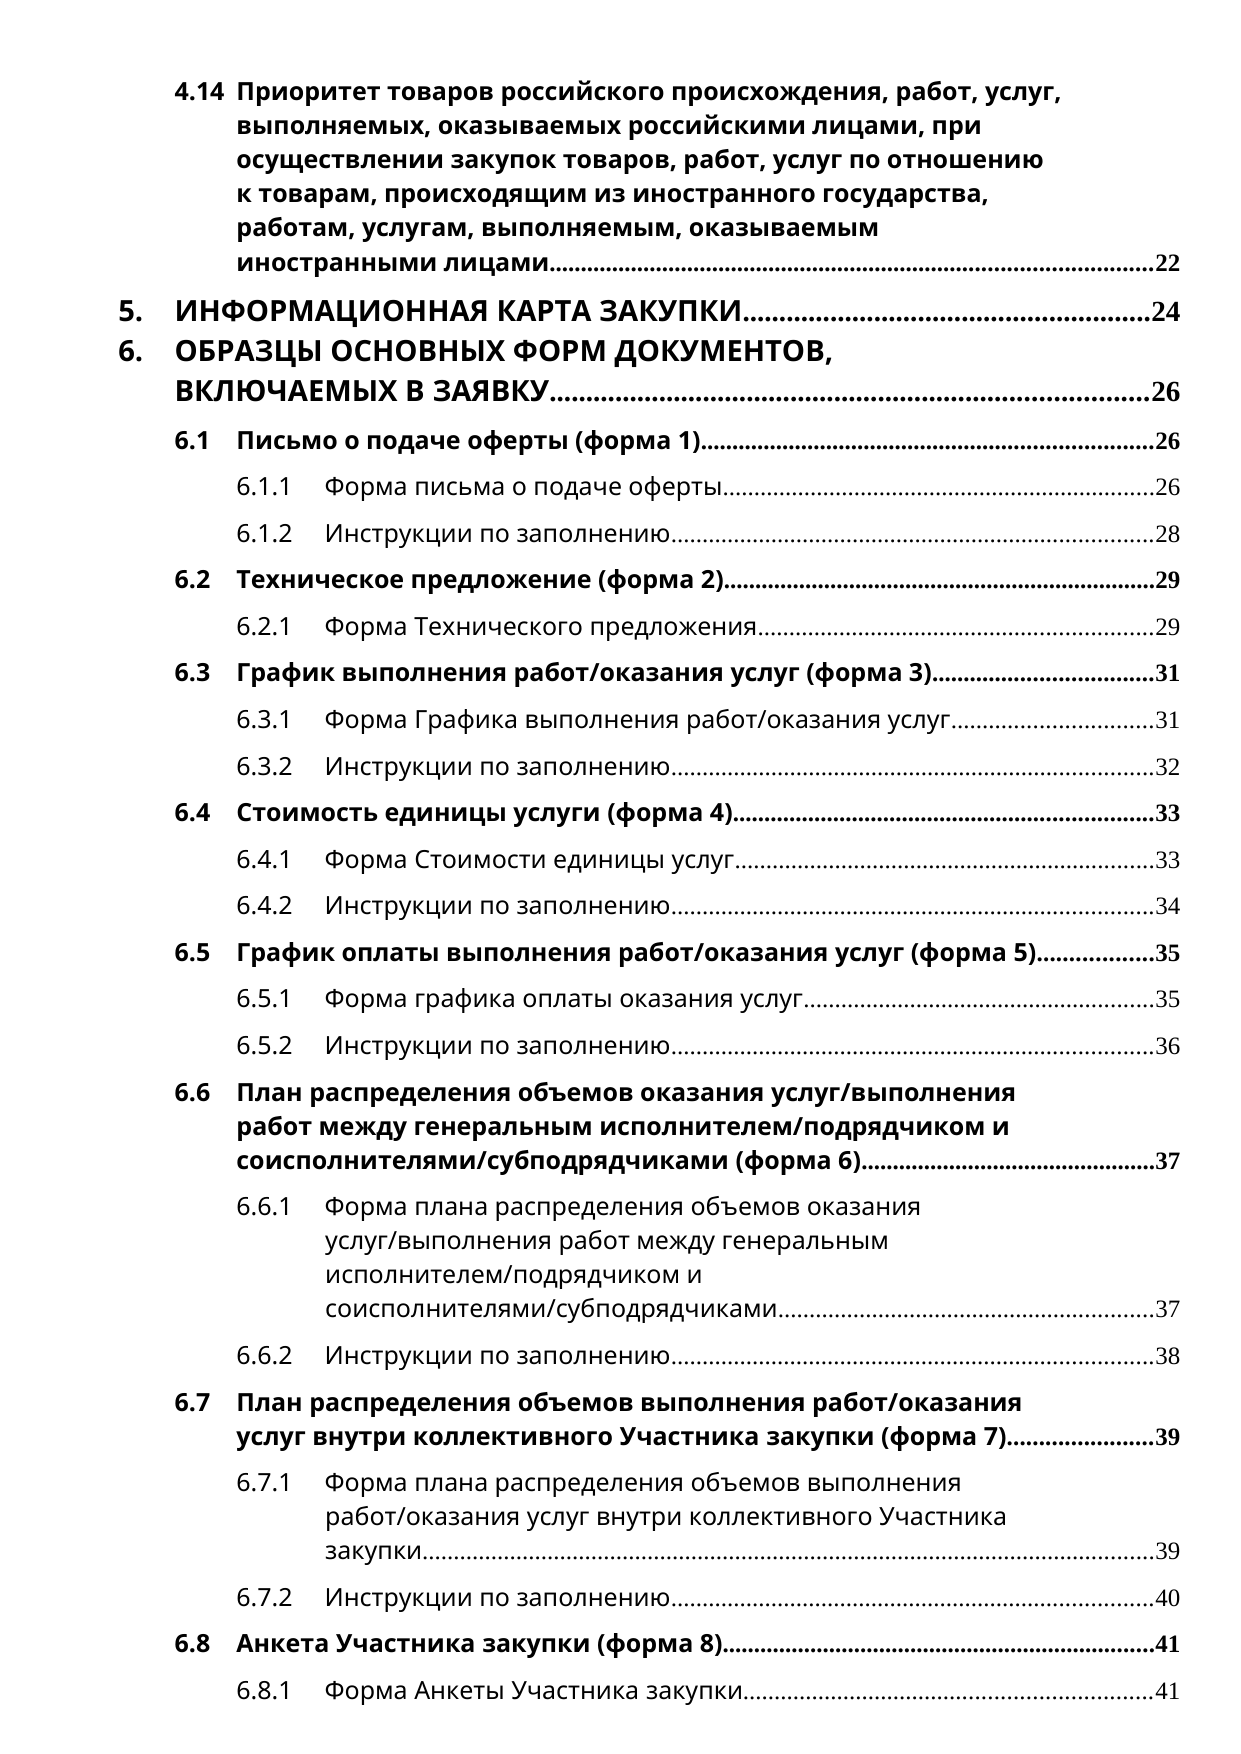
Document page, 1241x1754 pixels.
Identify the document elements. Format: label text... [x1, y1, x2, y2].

text 6.7.1 Форма плана распределения объемов выполнения работ/оказания услуг внутри коллективного Участника закупки 39 [236, 1465, 1063, 1567]
text 6.3 График выполнения работ/оказания услуг (форма 3) 31 [174, 655, 1063, 689]
text 6.5.2 Инструкции по заполнению 36 [236, 1028, 1063, 1062]
text 6. Образцы основных форм документов, включаемых в заявку 26 [118, 330, 1063, 410]
text 6.1.2 Инструкции по заполнению 28 [236, 515, 1063, 549]
text 4.14 Приоритет товаров российского происхождения, работ, услуг, выполняемых, оказываемых российскими лицами, при осуществлении закупок товаров, работ, услуг по отношению к товарам, происходящим из иностранного государства, работам, услугам, выполняемым, оказываемым иностранными лицами 22 [174, 74, 1063, 278]
text 6.5.1 Форма графика оплаты оказания услуг 35 [236, 981, 1063, 1015]
text 6.4.1 Форма Стоимости единицы услуг 33 [236, 841, 1063, 875]
text 6.5 График оплаты выполнения работ/оказания услуг (форма 5) 35 [174, 934, 1063, 968]
text 6.2.1 Форма Технического предложения 29 [236, 608, 1063, 643]
text 6.1 Письмо о подаче оферты (форма 1) 26 [174, 422, 1063, 456]
text 6.6.2 Инструкции по заполнению 38 [236, 1338, 1063, 1372]
text 6.1.1 Форма письма о подаче оферты 26 [236, 469, 1063, 503]
text 6.3.1 Форма Графика выполнения работ/оказания услуг 31 [236, 702, 1063, 736]
text 6.3.2 Инструкции по заполнению 32 [236, 748, 1063, 782]
text 6.8.1 Форма Анкеты Участника закупки 41 [236, 1673, 1063, 1707]
text 6.4.2 Инструкции по заполнению 34 [236, 888, 1063, 922]
text 5. Информационная карта закупки 24 [118, 291, 1063, 330]
text 6.7.2 Инструкции по заполнению 40 [236, 1579, 1063, 1613]
text 6.8 Анкета Участника закупки (форма 8) 41 [174, 1626, 1063, 1660]
text 6.7 План распределения объемов выполнения работ/оказания услуг внутри коллективного Участника закупки (форма 7) 39 [174, 1384, 1063, 1452]
text 6.6.1 Форма плана распределения объемов оказания услуг/выполнения работ между генеральным исполнителем/подрядчиком и соисполнителями/субподрядчиками 37 [236, 1189, 1063, 1325]
text 6.6 План распределения объемов оказания услуг/выполнения работ между генеральным исполнителем/подрядчиком и соисполнителями/субподрядчиками (форма 6) 37 [174, 1074, 1063, 1176]
text 6.4 Стоимость единицы услуги (форма 4) 33 [174, 795, 1063, 829]
text 6.2 Техническое предложение (форма 2) 29 [174, 562, 1063, 596]
